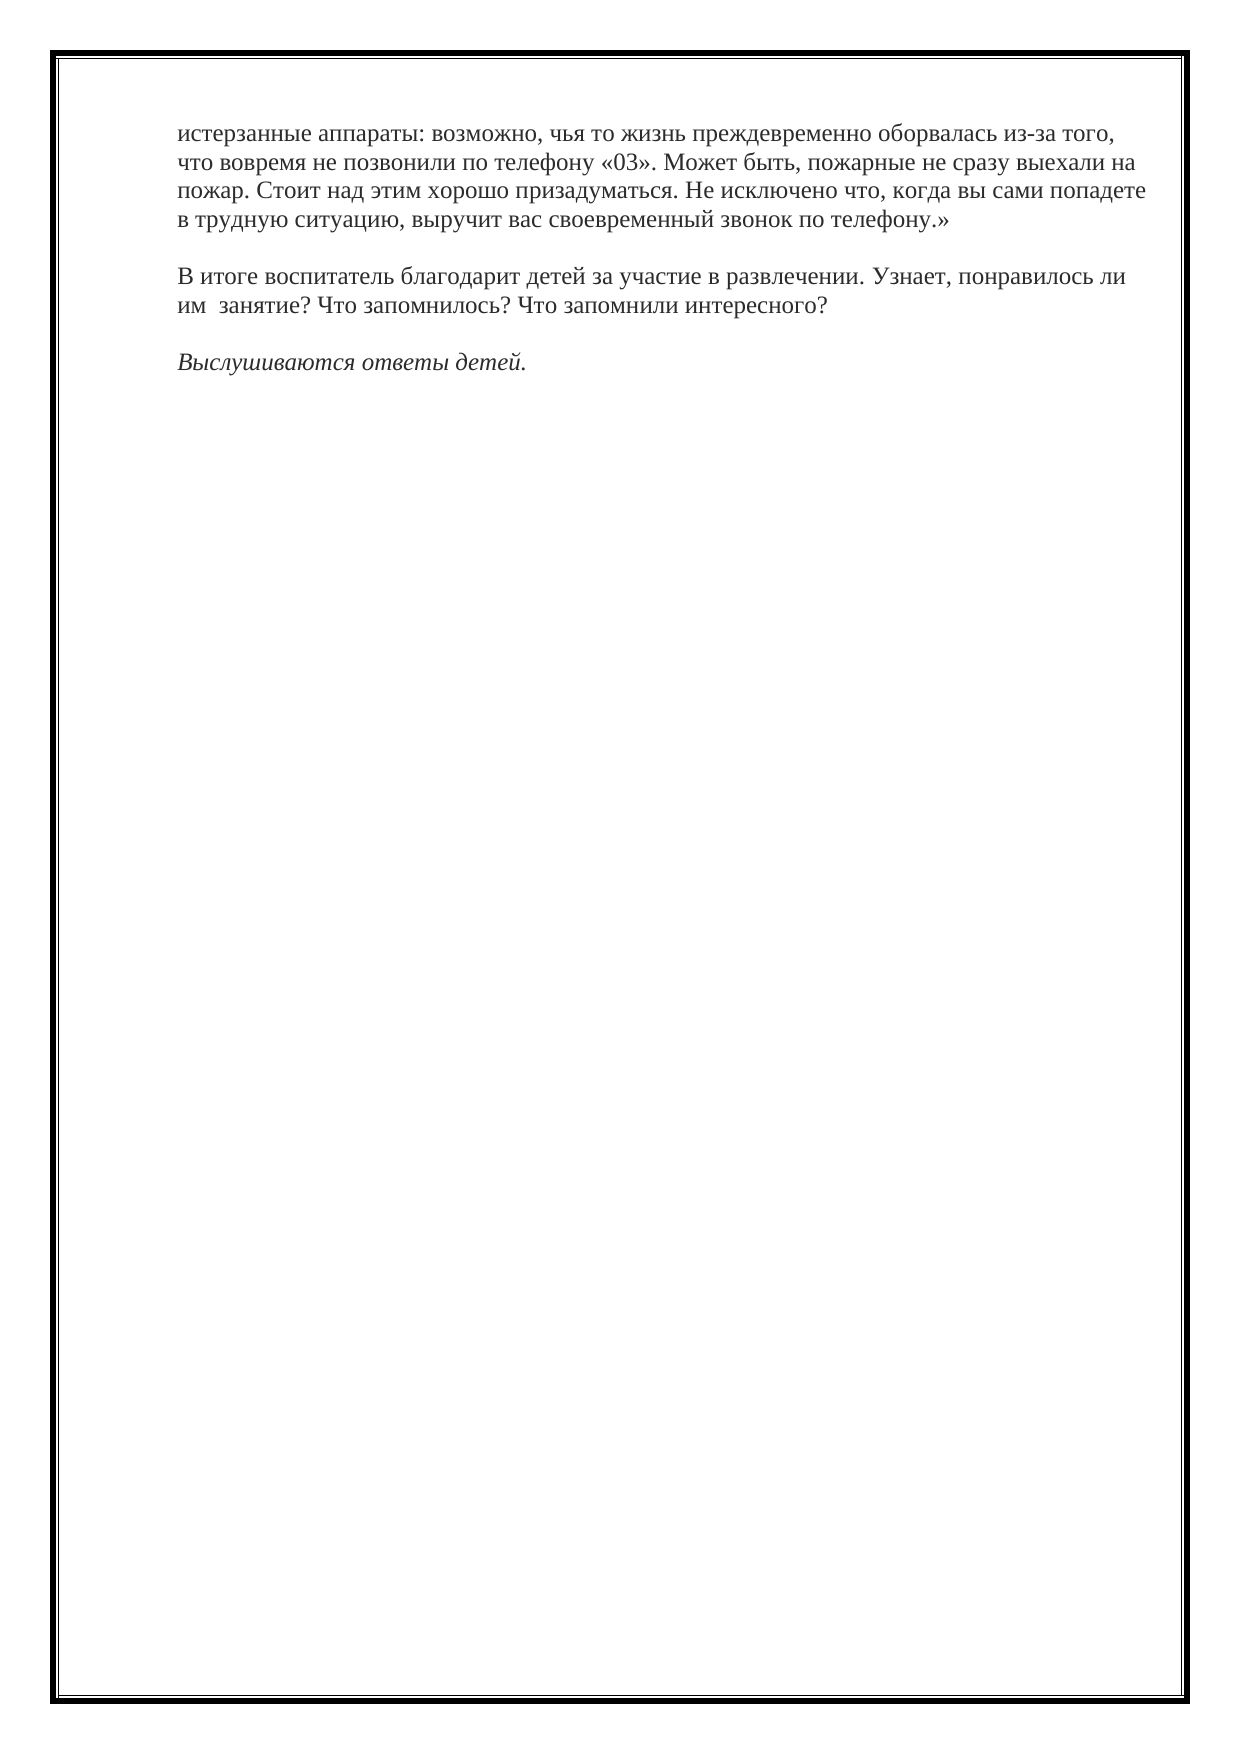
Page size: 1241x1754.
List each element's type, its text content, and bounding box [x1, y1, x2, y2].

text Выслушиваются ответы детей. [177, 347, 1152, 376]
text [177, 118, 1152, 233]
text В итоге воспитатель благодарит детей за участие в развлечении. Узнает, понравилось ли им занятие? Что запомнилось? Что запомнили интересного? [177, 261, 1152, 319]
